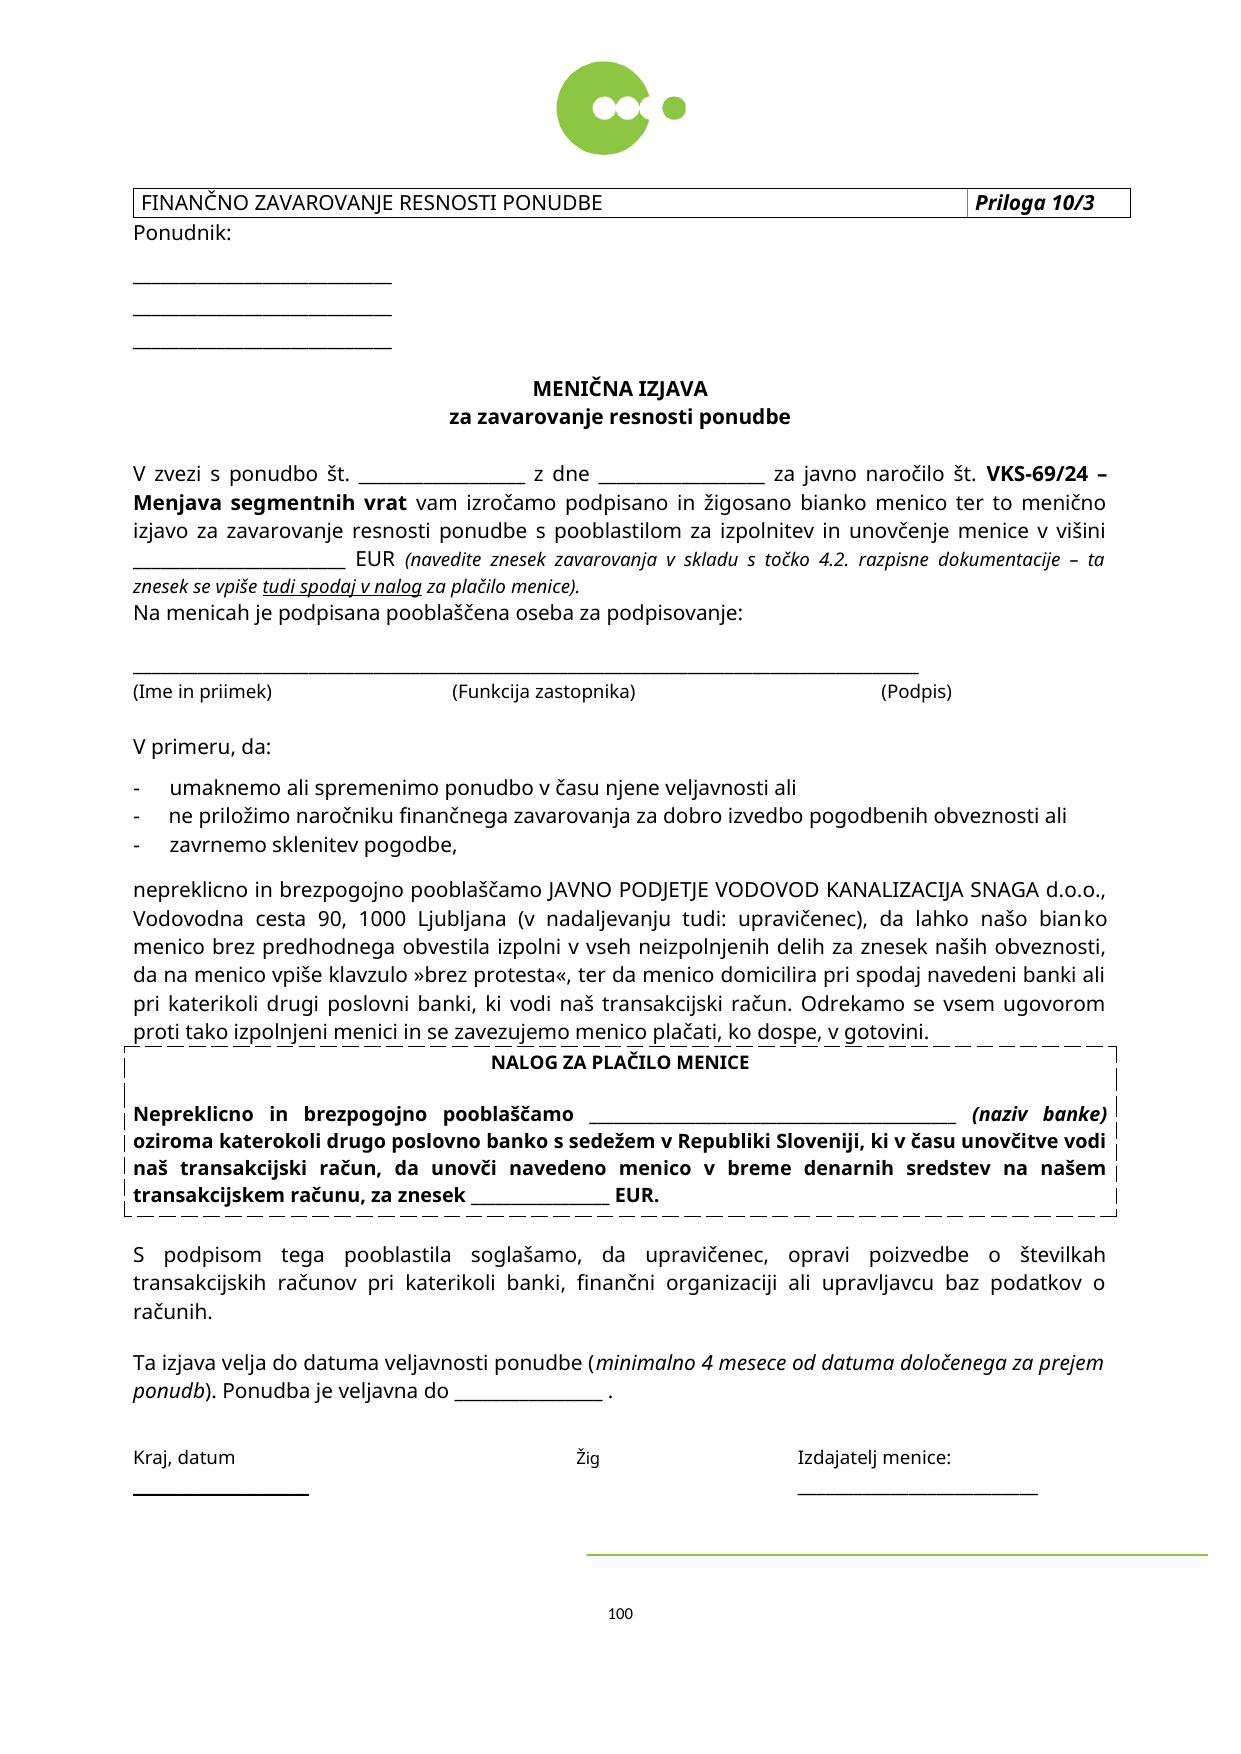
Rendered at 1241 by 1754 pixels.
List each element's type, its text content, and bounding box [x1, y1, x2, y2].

list ne priložimo naročniku finančnega zavarovanja za dobro izvedbo pogodbenih obveznosti ali [133, 801, 1107, 830]
list zavrnemo sklenitev pogodbe, [133, 830, 1107, 858]
text ____________________________ [133, 259, 1107, 287]
table_header FINANČNO ZAVAROVANJE RESNOSTI PONUDBE [134, 189, 967, 217]
text Ta izjava velja do datuma veljavnosti ponudbe (minimalno 4 mesece od datuma določenega za prejem ponudb). Ponudba je veljavna do ________________ . [133, 1348, 1107, 1405]
text nepreklicno in brezpogojno pooblaščamo JAVNO PODJETJE VODOVOD KANALIZACIJA SNAGA d.o.o., Vodovodna cesta 90, 1000 Ljubljana (v nadaljevanju tudi: upravičenec), da lahko našo bianko menico brez predhodnega obvestila izpolni v vseh neizpolnjenih delih za znesek naših obveznosti, da na menico vpiše klavzulo »brez protesta«, ter da menico domicilira pri spodaj navedeni banki ali pri katerikoli drugi poslovni banki, ki vodi naš transakcijski račun. Odrekamo se vsem ugovorom proti tako izpolnjeni menici in se zavezujemo menico plačati, ko dospe, v gotovini. [133, 875, 1107, 1046]
text ____________________________ [133, 324, 1107, 353]
list umaknemo ali spremenimo ponudbo v času njene veljavnosti ali [133, 773, 1107, 801]
text S podpisom tega pooblastila soglašamo, da upravičenec, opravi poizvedbe o številkah transakcijskih računov pri katerikoli banki, finančni organizaciji ali upravljavcu baz podatkov o računih. [133, 1240, 1107, 1325]
text Ponudnik: [133, 218, 1107, 246]
text (Ime in priimek) (Funkcija zastopnika) (Podpis) [133, 678, 1107, 703]
table_header Priloga 10/3 [968, 189, 1130, 217]
text V primeru, da: [133, 732, 1107, 760]
text V zvezi s ponudbo št. __________________ z dne __________________ za javno naročilo št. VKS-69/24 – Menjava segmentnih vrat vam izročamo podpisano in žigosano bianko menico ter to menično izjavo za zavarovanje resnosti ponudbe s pooblastilom za izpolnitev in unovčenje menice v višini _______________________ EUR (navedite znesek zavarovanja v skladu s točko 4.2. razpisne dokumentacije – ta znesek se vpiše tudi spodaj v nalog za plačilo menice). [133, 459, 1107, 598]
text ____________________________ [133, 292, 1107, 320]
text za zavarovanje resnosti ponudbe [133, 402, 1107, 431]
text ___________________ __________________________ [133, 1470, 1107, 1499]
text Kraj, datum Žig Izdajatelj menice: [133, 1445, 1107, 1470]
text Nepreklicno in brezpogojno pooblaščamo _____________________________________________ (naziv banke) oziroma katerokoli drugo poslovno banko s sedežem v Republiki Sloveniji, ki v času unovčitve vodi naš transakcijski račun, da unovči navedeno menico v breme denarnih sredstev na našem transakcijskem računu, za znesek _________________ EUR. [123, 1097, 1117, 1217]
text MENIČNA IZJAVA [133, 374, 1107, 402]
text Na menicah je podpisana pooblaščena oseba za podpisovanje: [133, 598, 1107, 627]
text NALOG ZA PLAČILO MENICE [123, 1046, 1117, 1074]
text _____________________________________________________________________________________ [133, 649, 1107, 678]
